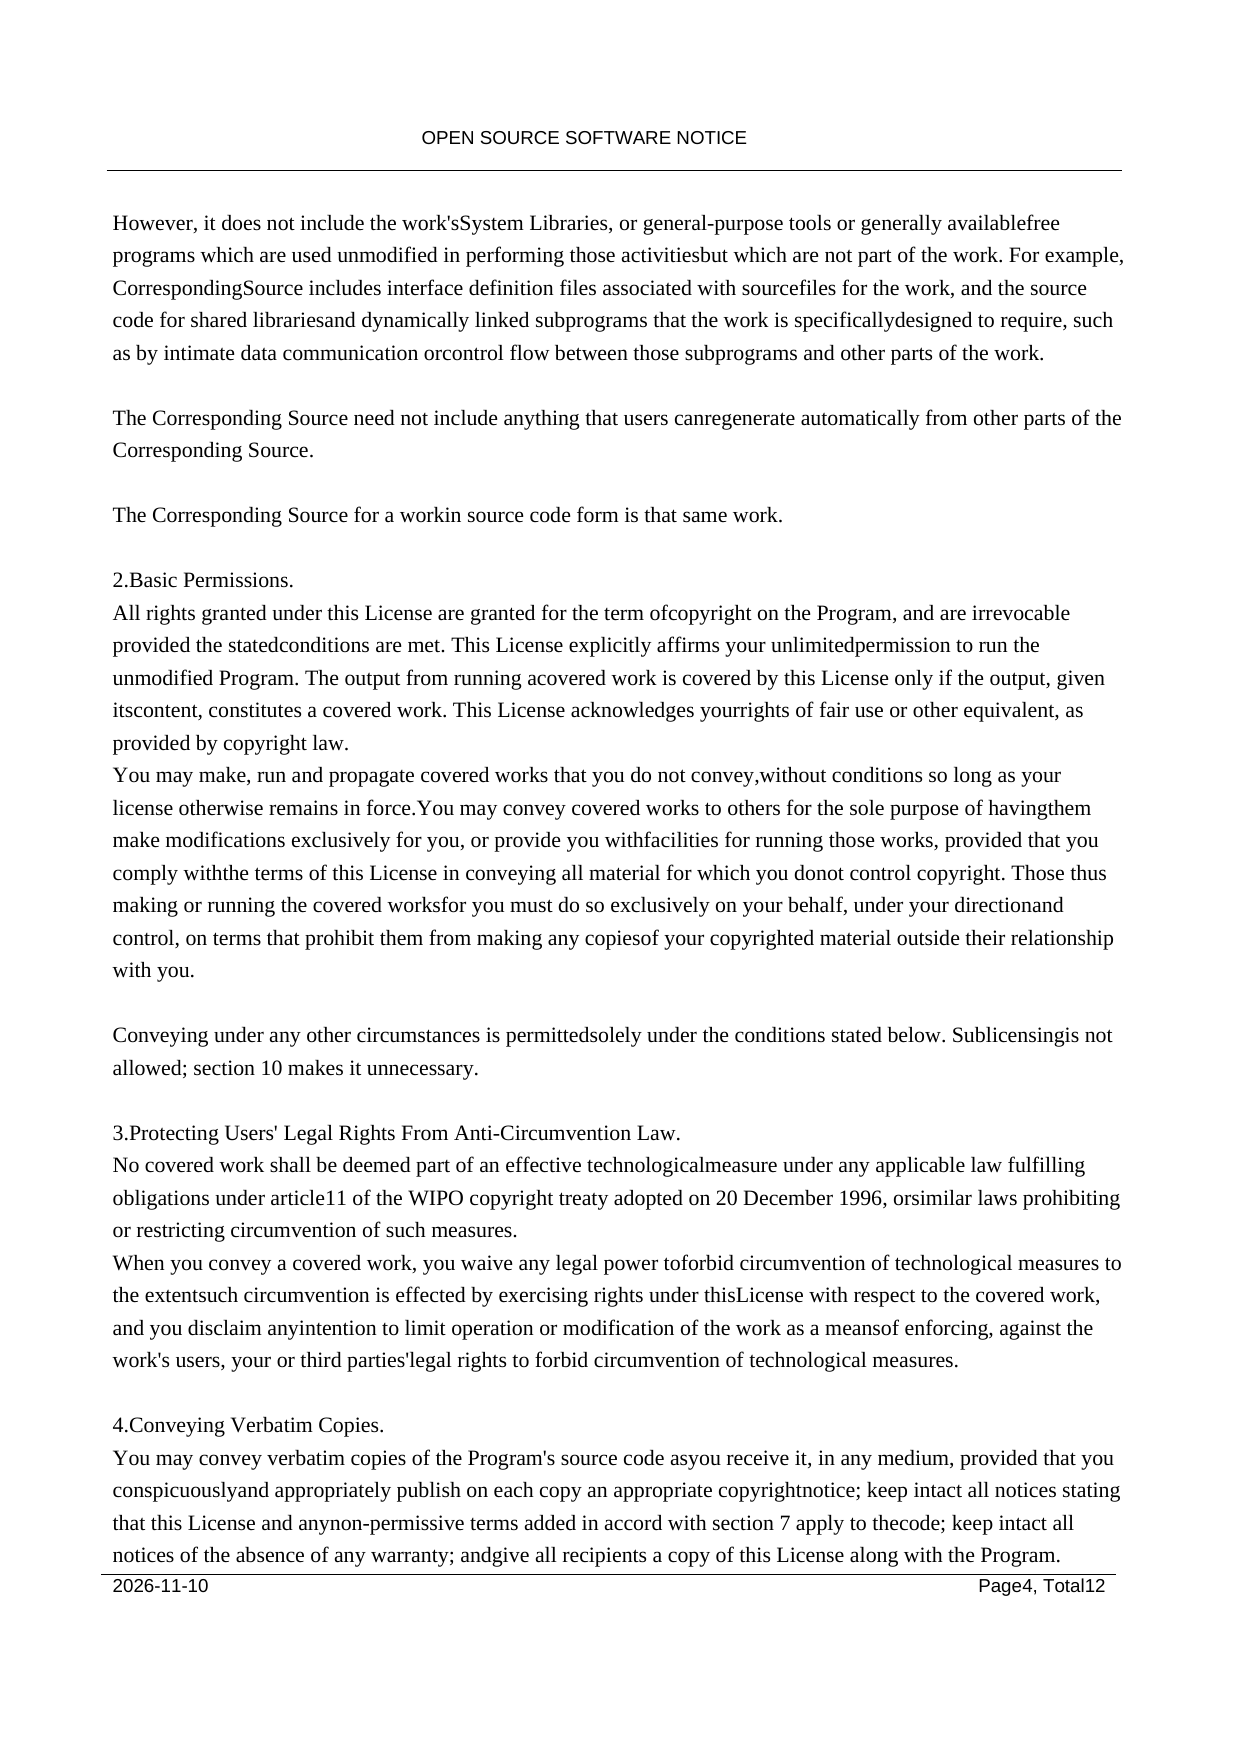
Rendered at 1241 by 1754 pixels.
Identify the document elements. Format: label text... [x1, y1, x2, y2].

text Conveying under any other circumstances is permittedsolely under the conditions stated below. Sublicensingis not allowed; section 10 makes it unnecessary. [112, 1019, 1128, 1084]
text You may convey verbatim copies of the Program's source code asyou receive it, in any medium, provided that you conspicuouslyand appropriately publish on each copy an appropriate copyrightnotice; keep intact all notices stating that this License and anynon-permissive terms added in accord with section 7 apply to thecode; keep intact all notices of the absence of any warranty; andgive all recipients a copy of this License along with the Program. [112, 1441, 1128, 1571]
text 3.Protecting Users' Legal Rights From Anti-Circumvention Law. [112, 1116, 1128, 1149]
text 4.Conveying Verbatim Copies. [112, 1409, 1128, 1441]
text When you convey a covered work, you waive any legal power toforbid circumvention of technological measures to the extentsuch circumvention is effected by exercising rights under thisLicense with respect to the covered work, and you disclaim anyintention to limit operation or modification of the work as a meansof enforcing, against the work's users, your or third parties'legal rights to forbid circumvention of technological measures. [112, 1246, 1128, 1376]
text The Corresponding Source need not include anything that users canregenerate automatically from other parts of the Corresponding Source. [112, 401, 1128, 466]
text 2.Basic Permissions. [112, 564, 1128, 596]
text You may make, run and propagate covered works that you do not convey,without conditions so long as your license otherwise remains in force.You may convey covered works to others for the sole purpose of havingthem make modifications exclusively for you, or provide you withfacilities for running those works, provided that you comply withthe terms of this License in conveying all material for which you donot control copyright. Those thus making or running the covered worksfor you must do so exclusively on your behalf, under your directionand control, on terms that prohibit them from making any copiesof your copyrighted material outside their relationship with you. [112, 759, 1128, 986]
text No covered work shall be deemed part of an effective technologicalmeasure under any applicable law fulfilling obligations under article11 of the WIPO copyright treaty adopted on 20 December 1996, orsimilar laws prohibiting or restricting circumvention of such measures. [112, 1149, 1128, 1246]
text All rights granted under this License are granted for the term ofcopyright on the Program, and are irrevocable provided the statedconditions are met. This License explicitly affirms your unlimitedpermission to run the unmodified Program. The output from running acovered work is covered by this License only if the output, given itscontent, constitutes a covered work. This License acknowledges yourrights of fair use or other equivalent, as provided by copyright law. [112, 596, 1128, 759]
text The Corresponding Source for a workin source code form is that same work. [112, 499, 1128, 531]
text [112, 206, 1128, 369]
